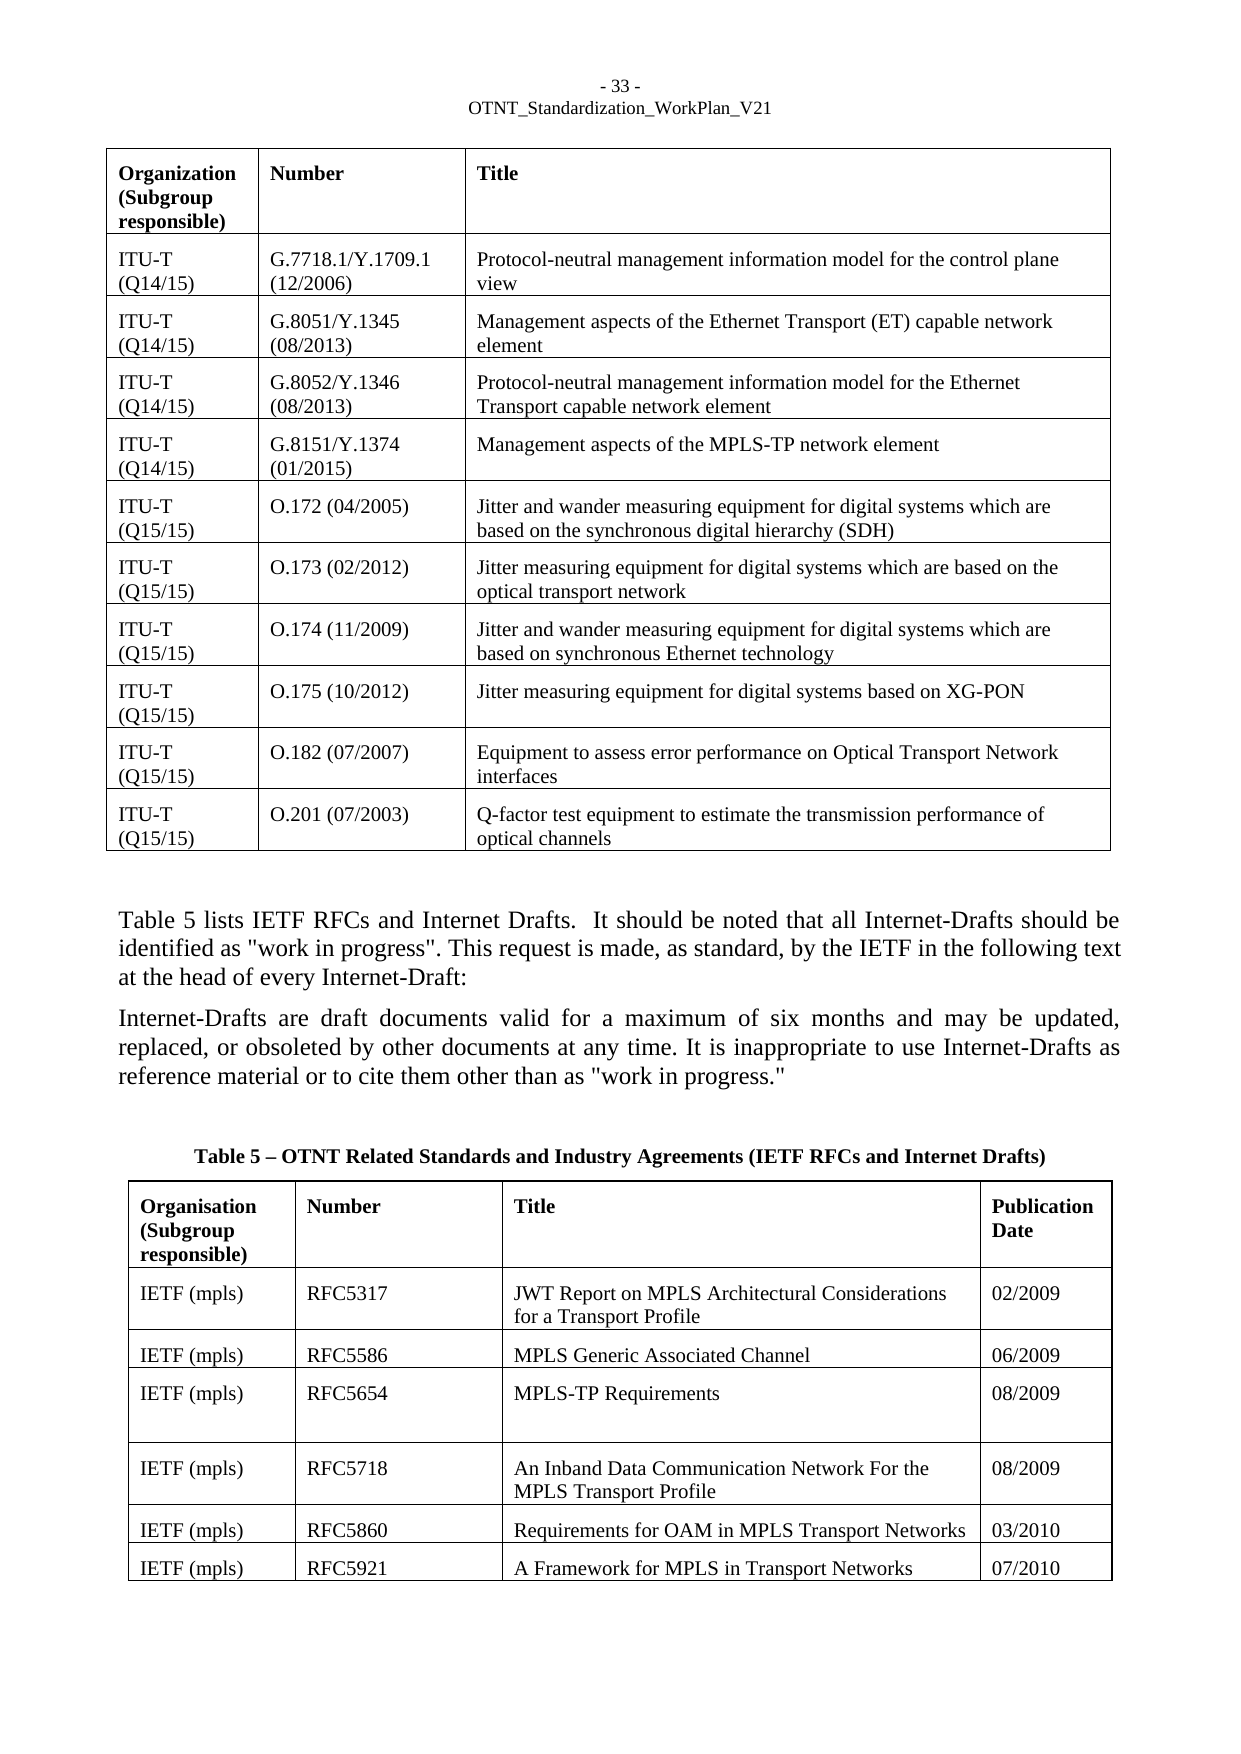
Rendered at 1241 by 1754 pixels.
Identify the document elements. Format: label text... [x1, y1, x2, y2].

table_cell ITU-T (Q15/15) [107, 604, 258, 665]
table_cell Protocol-neutral management information model for the control plane view [466, 234, 1110, 295]
table_header Number [259, 149, 465, 233]
table_cell Protocol-neutral management information model for the Ethernet Transport capable network element [466, 358, 1110, 418]
table_cell RFC5654 [296, 1368, 502, 1441]
table_cell G.8051/Y.1345 (08/2013) [259, 296, 465, 357]
table_cell G.7718.1/Y.1709.1 (12/2006) [259, 234, 465, 295]
table_cell O.182 (07/2007) [259, 728, 465, 788]
table_cell ITU-T (Q15/15) [107, 789, 258, 850]
table_cell O.173 (02/2012) [259, 543, 465, 603]
text Internet-Drafts are draft documents valid for a maximum of six months and may be updated, replaced, or obsoleted by other documents at any time. It is inappropriate to use Internet-Drafts as reference material or to cite them other than as "work in progress." [118, 1003, 1122, 1090]
table_cell 03/2010 [981, 1505, 1111, 1542]
table_cell 08/2009 [981, 1443, 1111, 1503]
table_cell IETF (mpls) [129, 1330, 295, 1367]
table_cell Jitter and wander measuring equipment for digital systems which are based on the synchronous digital hierarchy (SDH) [466, 481, 1110, 542]
table_cell O.201 (07/2003) [259, 789, 465, 850]
table_cell Requirements for OAM in MPLS Transport Networks [503, 1505, 980, 1542]
table_cell ITU-T (Q14/15) [107, 296, 258, 357]
table_cell ITU-T (Q15/15) [107, 666, 258, 727]
table_cell Jitter measuring equipment for digital systems based on XG-PON [466, 666, 1110, 727]
table_cell ITU-T (Q14/15) [107, 419, 258, 480]
table_cell An Inband Data Communication Network For the MPLS Transport Profile [503, 1443, 980, 1503]
table_cell RFC5718 [296, 1443, 502, 1503]
table_cell RFC5586 [296, 1330, 502, 1367]
table_cell 02/2009 [981, 1268, 1111, 1328]
table_cell RFC5921 [296, 1543, 502, 1580]
table_header Title [466, 149, 1110, 233]
table_cell ITU-T (Q14/15) [107, 358, 258, 418]
table_cell O.174 (11/2009) [259, 604, 465, 665]
table_cell 08/2009 [981, 1368, 1111, 1441]
table_header Title [503, 1182, 980, 1266]
table_header Organisation (Subgroup responsible) [129, 1182, 295, 1266]
table_cell G.8052/Y.1346 (08/2013) [259, 358, 465, 418]
table_cell 07/2010 [981, 1543, 1111, 1580]
table_cell ITU-T (Q15/15) [107, 481, 258, 542]
table_cell IETF (mpls) [129, 1505, 295, 1542]
table_header Number [296, 1182, 502, 1266]
table_cell A Framework for MPLS in Transport Networks [503, 1543, 980, 1580]
table_cell O.175 (10/2012) [259, 666, 465, 727]
table_cell 06/2009 [981, 1330, 1111, 1367]
table_header Organization (Subgroup responsible) [107, 149, 258, 233]
text lists IETF RFCs and Internet Drafts. It should be noted that all Internet-Drafts should be identified as "work in progress". This request is made, as standard, by the IETF in the following text at the head of every Internet-Draft: [118, 905, 1122, 991]
table_cell IETF (mpls) [129, 1268, 295, 1328]
table_cell MPLS-TP Requirements [503, 1368, 980, 1441]
table_cell JWT Report on MPLS Architectural Considerations for a Transport Profile [503, 1268, 980, 1328]
table_cell Management aspects of the Ethernet Transport (ET) capable network element [466, 296, 1110, 357]
table_header Publication Date [981, 1182, 1111, 1266]
table_cell IETF (mpls) [129, 1543, 295, 1580]
table_cell IETF (mpls) [129, 1368, 295, 1441]
table_cell Q-factor test equipment to estimate the transmission performance of optical channels [466, 789, 1110, 850]
table_cell RFC5860 [296, 1505, 502, 1542]
table_cell MPLS Generic Associated Channel [503, 1330, 980, 1367]
table_cell ITU-T (Q15/15) [107, 728, 258, 788]
table_cell Management aspects of the MPLS-TP network element [466, 419, 1110, 480]
table_cell G.8151/Y.1374 (01/2015) [259, 419, 465, 480]
table_cell Jitter and wander measuring equipment for digital systems which are based on synchronous Ethernet technology [466, 604, 1110, 665]
table_cell RFC5317 [296, 1268, 502, 1328]
table_cell O.172 (04/2005) [259, 481, 465, 542]
table_cell Jitter measuring equipment for digital systems which are based on the optical transport network [466, 543, 1110, 603]
table_cell ITU-T (Q15/15) [107, 543, 258, 603]
table_cell ITU-T (Q14/15) [107, 234, 258, 295]
table_cell IETF (mpls) [129, 1443, 295, 1503]
table_cell Equipment to assess error performance on Optical Transport Network interfaces [466, 728, 1110, 788]
